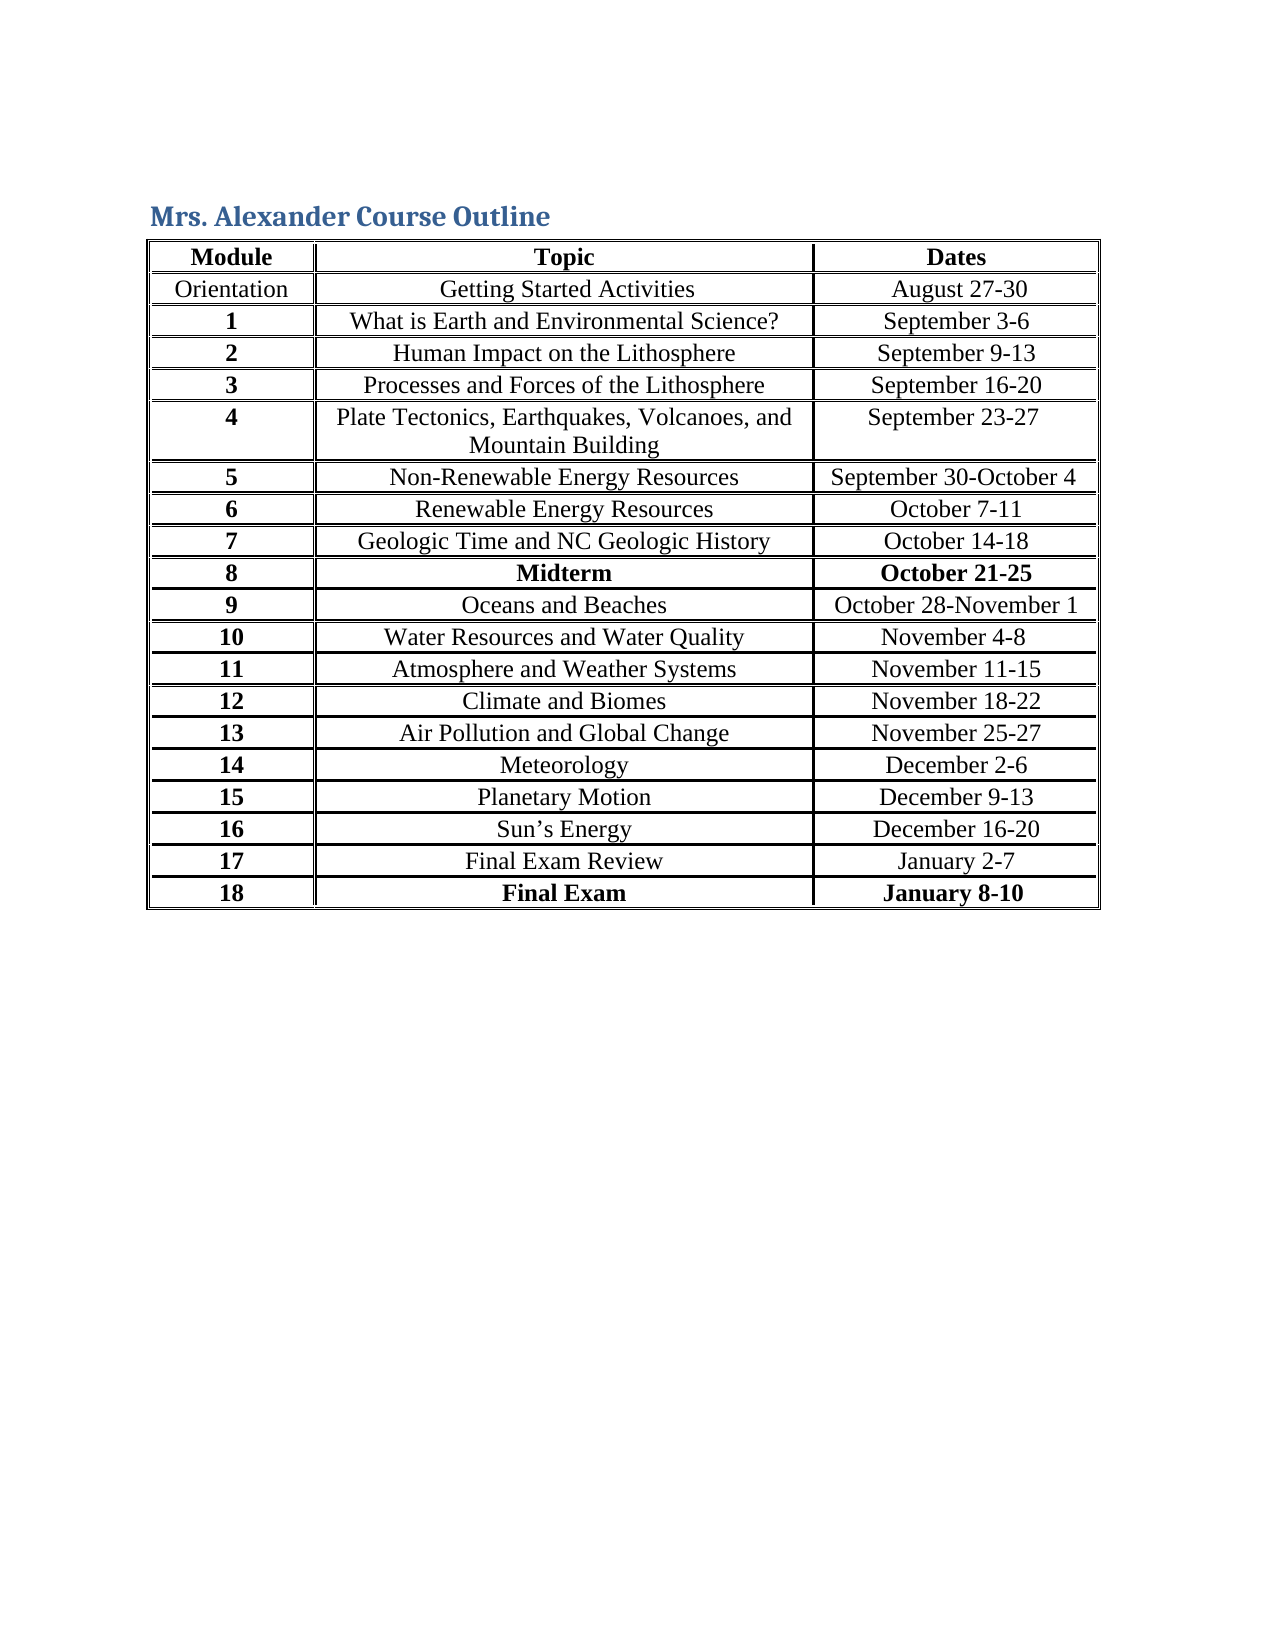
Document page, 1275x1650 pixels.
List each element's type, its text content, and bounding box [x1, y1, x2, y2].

table_cell October 21-25 [815, 555, 1098, 587]
table_cell What is Earth and Environmental Science? [317, 306, 812, 334]
subtitle Mrs. Alexander Course Outline [150, 200, 1125, 233]
table_cell Oceans and Beaches [317, 590, 812, 619]
table_cell Water Resources and Water Quality [317, 623, 812, 651]
table_cell September 9-13 [815, 335, 1098, 366]
table_cell Sun’s Energy [317, 814, 812, 843]
table_cell 3 [150, 366, 313, 398]
table_cell August 27-30 [813, 271, 1099, 302]
table_cell 6 [150, 491, 313, 523]
table_cell 2 [150, 335, 313, 366]
table_cell January 8-10 [813, 875, 1098, 907]
table_cell September 16-20 [815, 366, 1098, 398]
table_cell Plate Tectonics, Earthquakes, Volcanoes, and Mountain Building [317, 402, 812, 459]
table_cell September 30-October 4 [815, 459, 1098, 491]
table_cell 1 [150, 303, 313, 334]
table_cell December 16-20 [815, 811, 1098, 843]
table_cell 16 [150, 811, 313, 843]
table_cell November 11-15 [815, 651, 1098, 683]
table_cell Human Impact on the Lithosphere [317, 338, 812, 366]
table_header Module [150, 240, 315, 271]
table_cell Air Pollution and Global Change [317, 718, 812, 747]
table_cell Geologic Time and NC Geologic History [317, 527, 812, 555]
table_cell Atmosphere and Weather Systems [317, 654, 812, 683]
table_cell 15 [150, 779, 313, 811]
table_cell 17 [148, 843, 313, 875]
table_cell November 4-8 [815, 619, 1098, 651]
table_cell Final Exam [315, 878, 813, 907]
table_header Dates [813, 242, 1098, 271]
table_cell October 7-11 [815, 491, 1098, 523]
table_cell 18 [150, 875, 315, 907]
table_cell Orientation [148, 271, 315, 302]
table_cell 13 [150, 715, 313, 747]
table_cell Final Exam Review [317, 846, 812, 875]
table_cell Non-Renewable Energy Resources [317, 463, 812, 491]
table_cell 14 [150, 747, 313, 779]
table_cell Processes and Forces of the Lithosphere [317, 370, 812, 398]
table_cell December 2-6 [815, 747, 1098, 779]
table_cell September 23-27 [815, 399, 1098, 459]
table_cell 4 [150, 399, 313, 459]
table_cell October 28-November 1 [815, 587, 1098, 619]
table_cell Climate and Biomes [317, 687, 812, 715]
table_cell January 2-7 [815, 843, 1099, 875]
table_cell Meteorology [317, 750, 812, 779]
table_cell November 25-27 [815, 715, 1098, 747]
table_cell September 3-6 [815, 303, 1098, 334]
table_cell 10 [150, 619, 313, 651]
table_cell 11 [150, 651, 313, 683]
table_cell 9 [150, 587, 313, 619]
table_cell Getting Started Activities [317, 274, 812, 302]
table_header Topic [315, 242, 813, 271]
table_cell 7 [150, 523, 313, 555]
table_cell 5 [150, 459, 313, 491]
table_cell Midterm [317, 559, 812, 587]
table_cell Renewable Energy Resources [317, 495, 812, 523]
table_cell December 9-13 [815, 779, 1098, 811]
table_cell October 14-18 [815, 523, 1098, 555]
table_cell 8 [150, 555, 313, 587]
table_cell November 18-22 [815, 683, 1098, 715]
table_cell 12 [150, 683, 313, 715]
table_cell Planetary Motion [317, 782, 812, 811]
